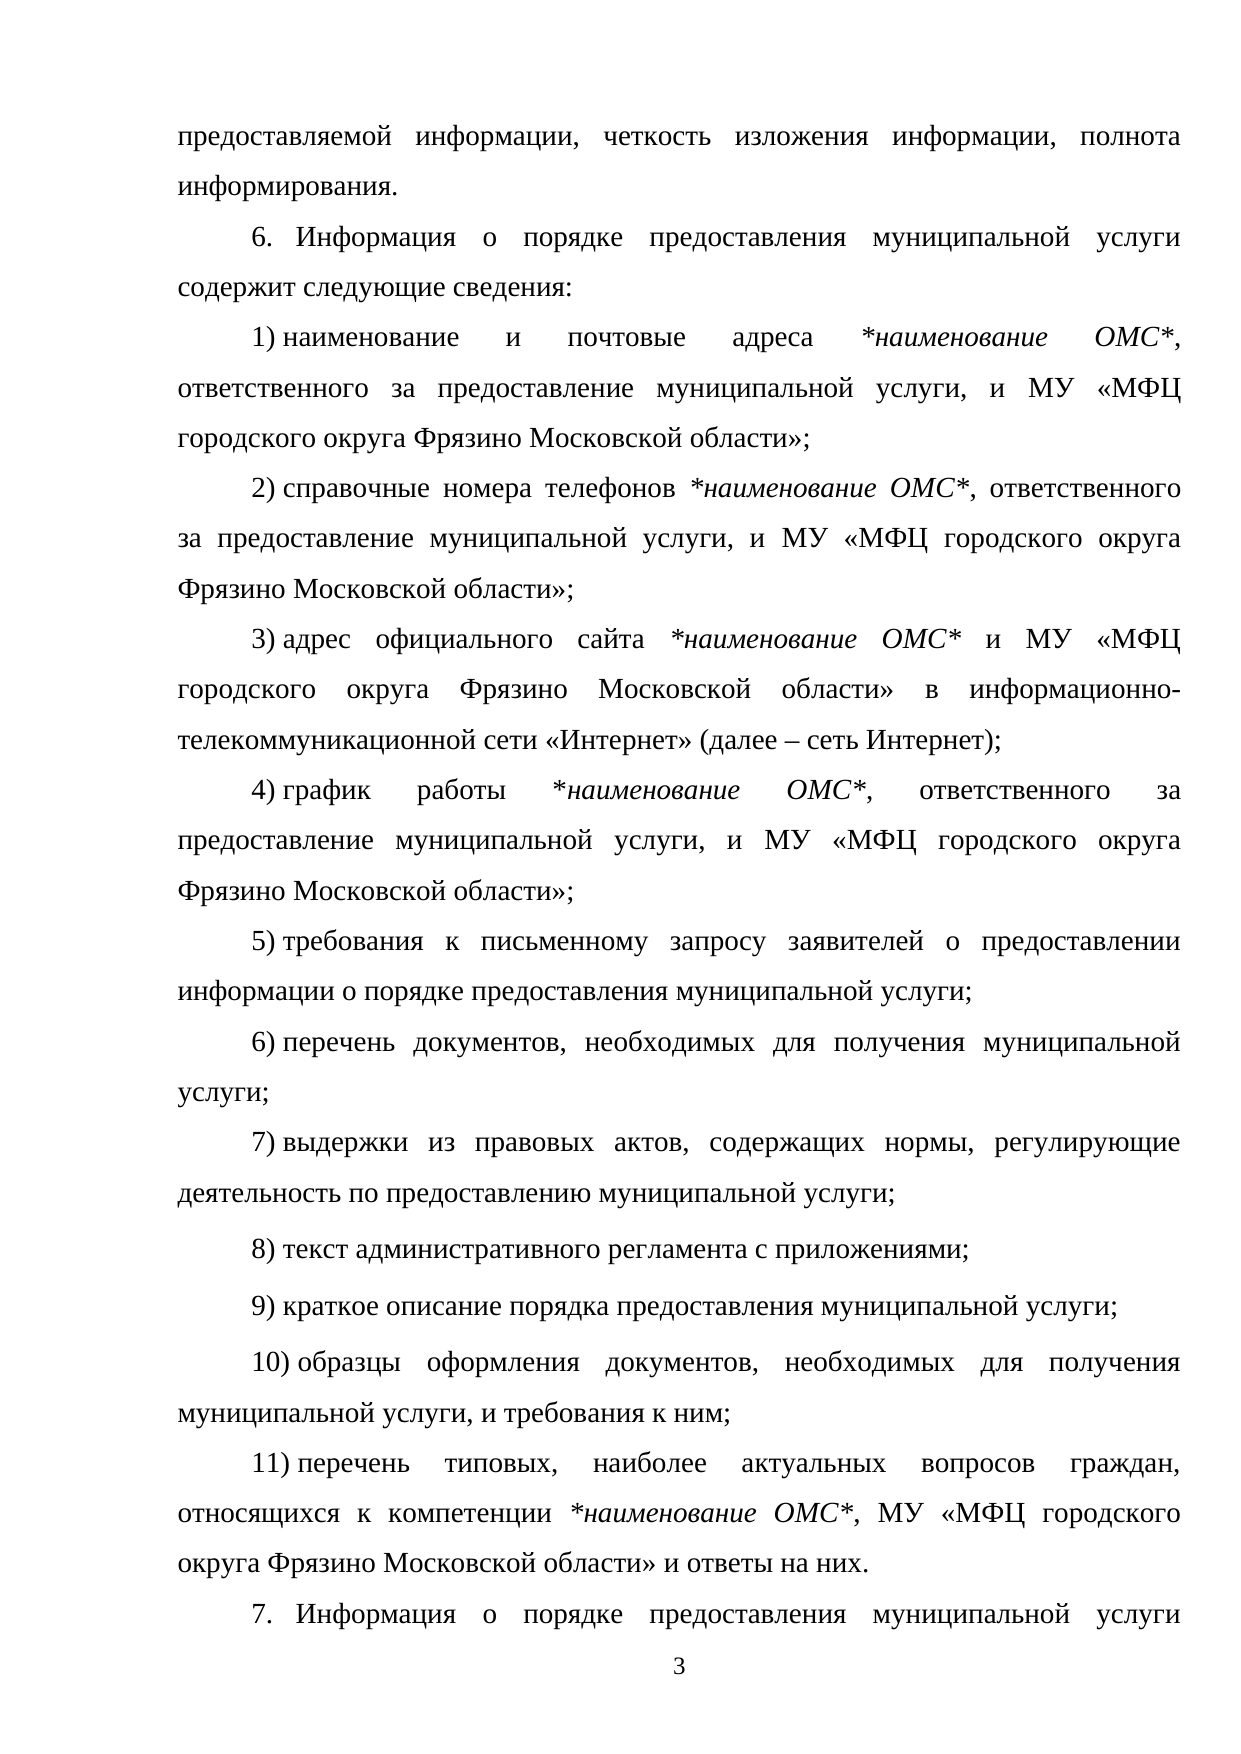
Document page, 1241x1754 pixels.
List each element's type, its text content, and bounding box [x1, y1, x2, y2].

text 8) текст административного регламента с приложениями; [177, 1231, 1181, 1265]
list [177, 1596, 1181, 1629]
text 2) справочные номера телефонов *наименование ОМС*, ответственного за предоставление муниципальной услуги, и МУ «МФЦ городского округа Фрязино Московской области»; [177, 470, 1181, 604]
text 9) краткое описание порядка предоставления муниципальной услуги; [177, 1288, 1181, 1321]
text 5) требования к письменному запросу заявителей о предоставлении информации о порядке предоставления муниципальной услуги; [177, 923, 1181, 1007]
text 1) наименование и почтовые адреса *наименование ОМС*, ответственного за предоставление муниципальной услуги, и МУ «МФЦ городского округа Фрязино Московской области»; [177, 319, 1181, 453]
text 10) образцы оформления документов, необходимых для получения муниципальной услуги, и требования к ним; [177, 1344, 1181, 1428]
text 11) перечень типовых, наиболее актуальных вопросов граждан, относящихся к компетенции *наименование ОМС*, МУ «МФЦ городского округа Фрязино Московской области» и ответы на них. [177, 1445, 1181, 1579]
list Информация о порядке предоставления муниципальной услуги содержит следующие сведения: [177, 219, 1181, 303]
text 6) перечень документов, необходимых для получения муниципальной услуги; [177, 1024, 1181, 1108]
text 7) выдержки из правовых актов, содержащих нормы, регулирующие деятельность по предоставлению муниципальной услуги; [177, 1124, 1181, 1208]
text 3) адрес официального сайта *наименование ОМС* и МУ «МФЦ городского округа Фрязино Московской области» в информационно-телекоммуникационной сети «Интернет» (далее – сеть Интернет); [177, 621, 1181, 755]
text 4) график работы *наименование ОМС*, ответственного за предоставление муниципальной услуги, и МУ «МФЦ городского округа Фрязино Московской области»; [177, 772, 1181, 906]
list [177, 118, 1181, 202]
